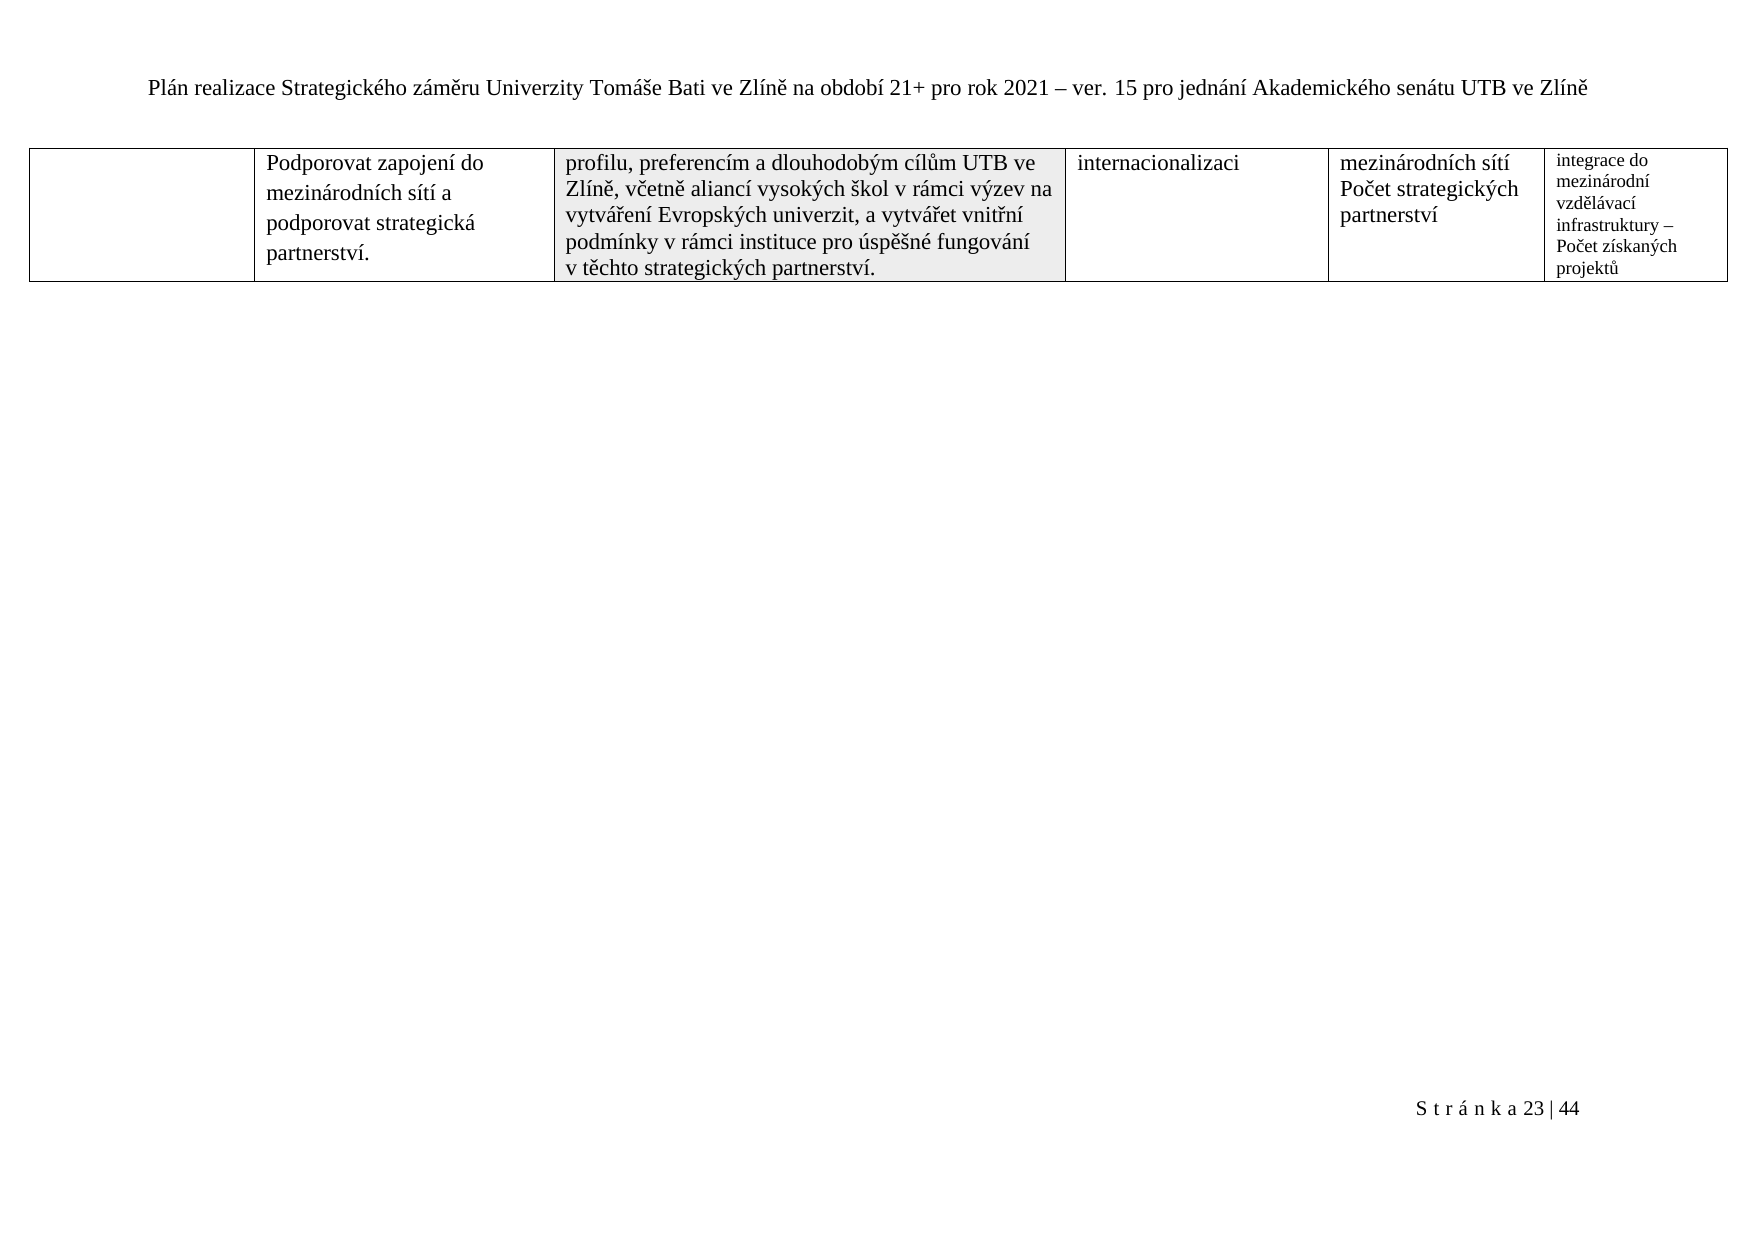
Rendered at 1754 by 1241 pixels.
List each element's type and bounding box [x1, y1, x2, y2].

table_cell [1329, 149, 1544, 281]
table_cell [255, 149, 554, 281]
table_cell [1066, 149, 1328, 281]
table_cell [555, 149, 1065, 281]
